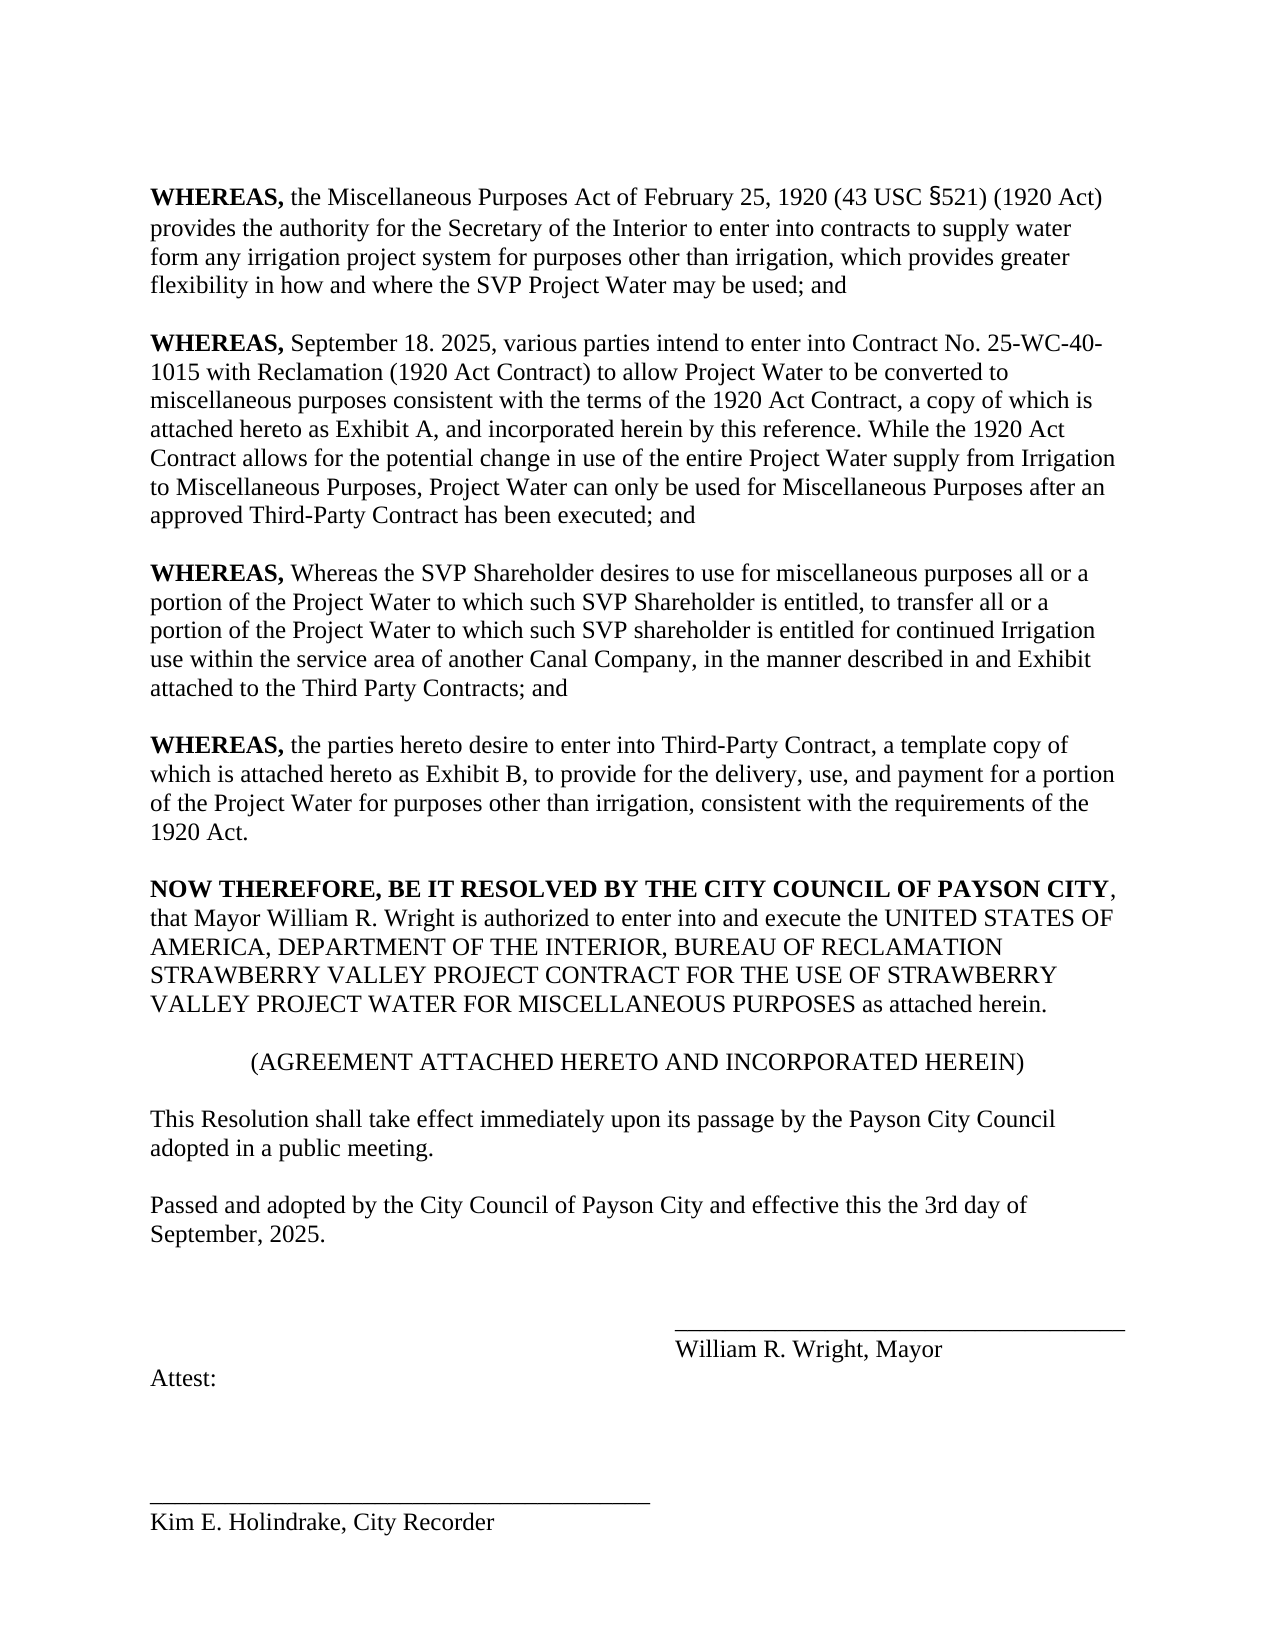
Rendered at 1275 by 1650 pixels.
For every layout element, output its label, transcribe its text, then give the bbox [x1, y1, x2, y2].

text Kim E. Holindrake, City Recorder [150, 1507, 1125, 1535]
text Passed and adopted by the City Council of Payson City and effective this the 3rd day of September, 2025. [150, 1190, 1125, 1248]
text Attest: [150, 1363, 1125, 1392]
text WHEREAS, the parties hereto desire to enter into Third-Party Contract, a template copy of which is attached hereto as Exhibit B, to provide for the delivery, use, and payment for a portion of the Project Water for purposes other than irrigation, consistent with the requirements of the 1920 Act. [150, 730, 1125, 845]
text (AGREEMENT ATTACHED HERETO AND INCORPORATED HEREIN) [150, 1047, 1125, 1075]
text William R. Wright, Mayor [150, 1334, 1125, 1363]
text NOW THEREFORE, BE IT RESOLVED BY THE CITY COUNCIL OF PAYSON CITY, that Mayor William R. Wright is authorized to enter into and execute the UNITED STATES OF AMERICA, DEPARTMENT OF THE INTERIOR, BUREAU OF RECLAMATION STRAWBERRY VALLEY PROJECT CONTRACT FOR THE USE OF STRAWBERRY VALLEY PROJECT WATER FOR MISCELLANEOUS PURPOSES as attached herein. [150, 874, 1125, 1018]
text This Resolution shall take effect immediately upon its passage by the Payson City Council adopted in a public meeting. [150, 1104, 1125, 1162]
text WHEREAS, Whereas the SVP Shareholder desires to use for miscellaneous purposes all or a portion of the Project Water to which such SVP Shareholder is entitled, to transfer all or a portion of the Project Water to which such SVP shareholder is entitled for continued Irrigation use within the service area of another Canal Company, in the manner described in and Exhibit attached to the Third Party Contracts; and [150, 558, 1125, 702]
text WHEREAS, September 18. 2025, various parties intend to enter into Contract No. 25-WC-40-1015 with Reclamation (1920 Act Contract) to allow Project Water to be converted to miscellaneous purposes consistent with the terms of the 1920 Act Contract, a copy of which is attached hereto as Exhibit A, and incorporated herein by this reference. While the 1920 Act Contract allows for the potential change in use of the entire Project Water supply from Irrigation to Miscellaneous Purposes, Project Water can only be used for Miscellaneous Purposes after an approved Third-Party Contract has been executed; and [150, 328, 1125, 529]
text ________________________________________ [150, 1478, 1125, 1507]
text WHEREAS, the Miscellaneous Purposes Act of February 25, 1920 (43 USC §521) (1920 Act) provides the authority for the Secretary of the Interior to enter into contracts to supply water form any irrigation project system for purposes other than irrigation, which provides greater flexibility in how and where the SVP Project Water may be used; and [150, 179, 1125, 299]
text ____________________________________ [150, 1305, 1125, 1334]
